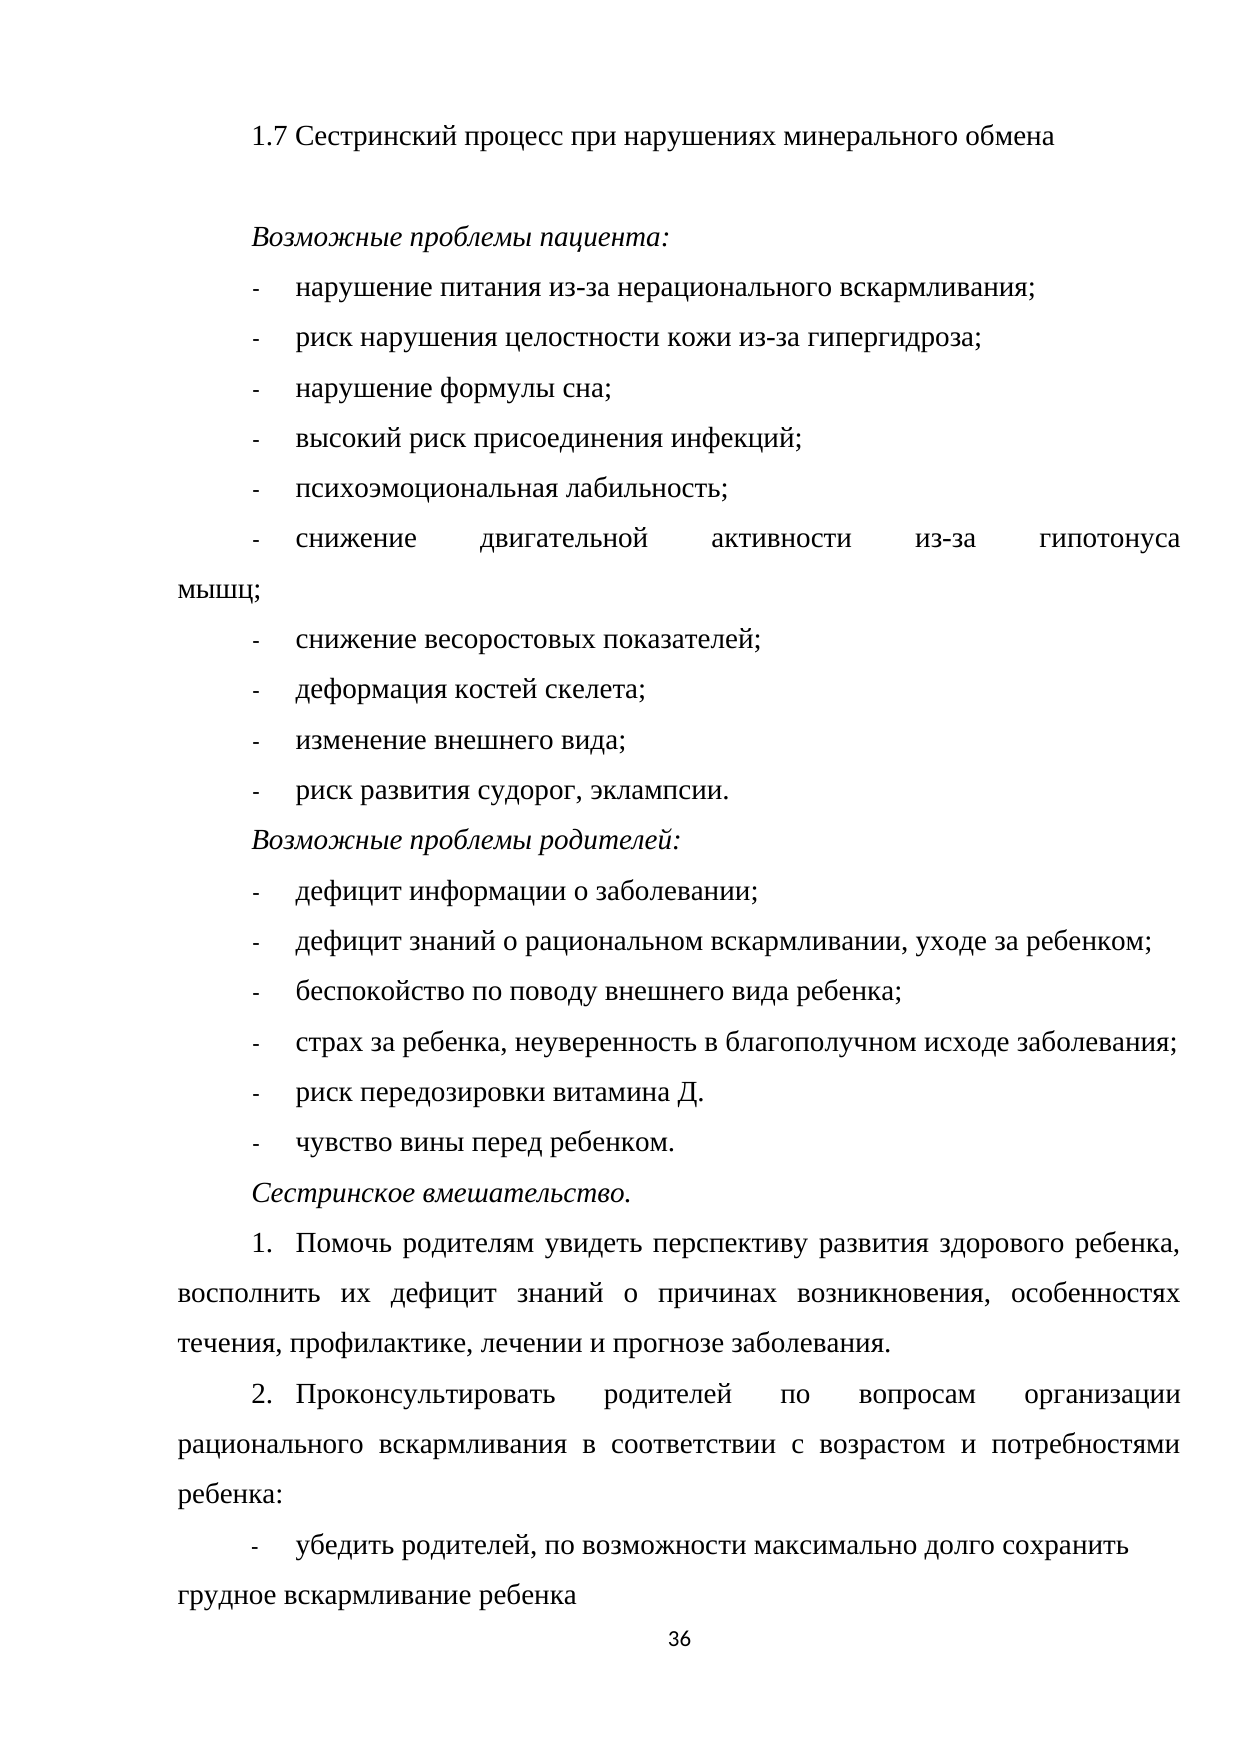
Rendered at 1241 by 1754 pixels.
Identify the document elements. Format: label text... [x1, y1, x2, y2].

text 1.7 Сестринский процесс при нарушениях минерального обмена [177, 118, 1181, 152]
list риск развития судорог, эклампсии. [177, 772, 1181, 806]
list риск передозировки витамина Д. [177, 1074, 1181, 1108]
list снижение весоростовых показателей; [177, 621, 1181, 655]
list снижение двигательной активности из-за гипотонуса мышц; [177, 521, 1181, 604]
list дефицит информации о заболевании; [177, 873, 1181, 906]
text Сестринское вмешательство. [177, 1175, 1181, 1208]
list деформация костей скелета; [177, 672, 1181, 705]
list беспокойство по поводу внешнего вида ребенка; [177, 973, 1181, 1007]
list высокий риск присоединения инфекций; [177, 420, 1181, 453]
text Возможные проблемы пациента: [177, 219, 1181, 252]
list страх за ребенка, неуверенность в благополучном исходе заболевания; [177, 1024, 1181, 1057]
list психоэмоциональная лабильность; [177, 470, 1181, 504]
list Проконсультировать родителей по вопросам организации рационального вскармливания в соответствии с возрастом и потребностями ребенка: [177, 1376, 1181, 1510]
text Возможные проблемы родителей: [177, 822, 1181, 856]
list убедить родителей, по возможности максимально долго сохранить грудное вскармливание ребенка [177, 1527, 1181, 1611]
list риск нарушения целостности кожи из-за гипергидроза; [177, 319, 1181, 353]
list Помочь родителям увидеть перспективу развития здорового ребенка, восполнить их дефицит знаний о причинах возникновения, особенностях течения, профилактике, лечении и прогнозе заболевания. [177, 1225, 1181, 1359]
list нарушение питания из-за нерационального вскармливания; [177, 269, 1181, 303]
list чувство вины перед ребенком. [177, 1124, 1181, 1158]
list нарушение формулы сна; [177, 370, 1181, 403]
list дефицит знаний о рациональном вскармливании, уходе за ребенком; [177, 923, 1181, 957]
list изменение внешнего вида; [177, 722, 1181, 755]
